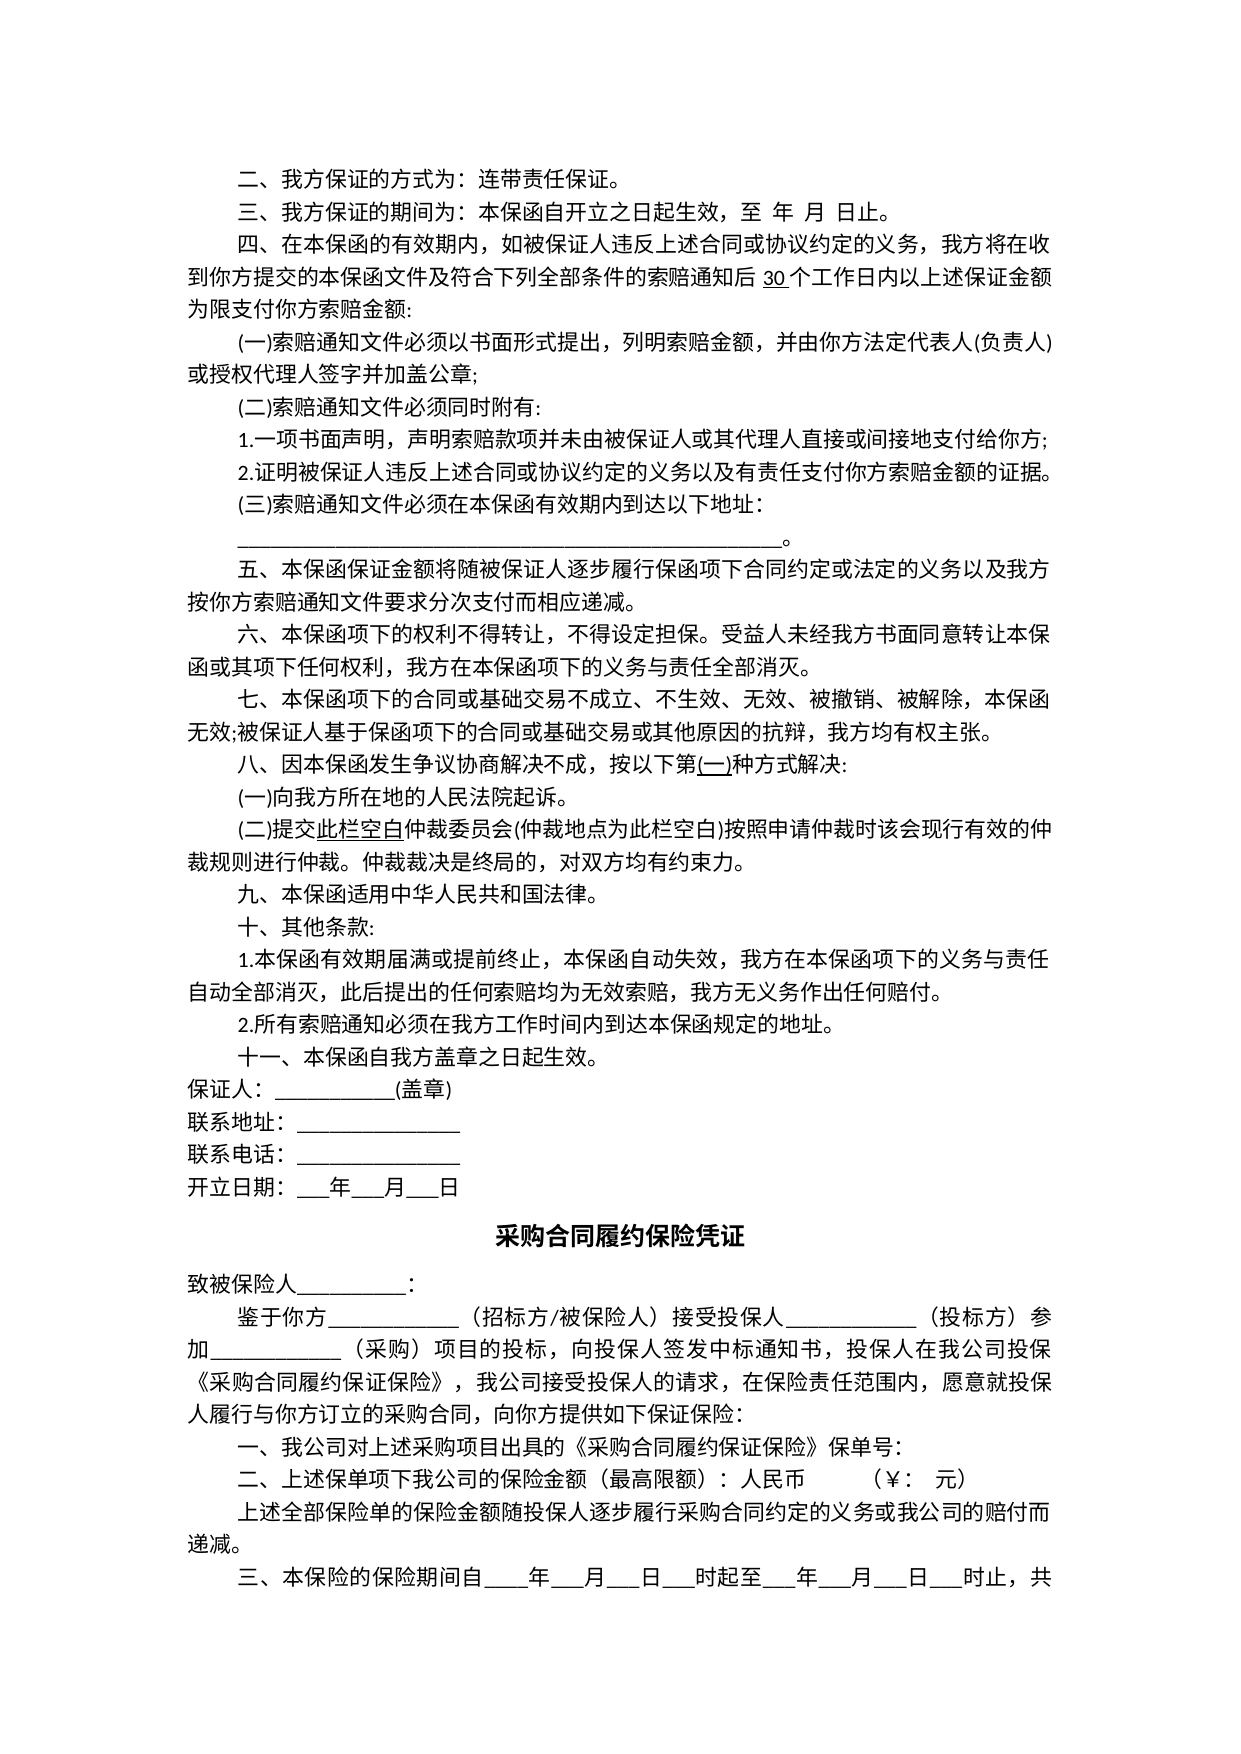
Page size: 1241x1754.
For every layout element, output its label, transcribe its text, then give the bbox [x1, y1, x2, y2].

text 采购合同履约保险凭证 [187, 1202, 1053, 1267]
text (二)索赔通知文件必须同时附有: [187, 389, 1053, 422]
text 联系地址：_______________ [187, 1104, 1053, 1137]
text __________________________________________________。 [187, 519, 1053, 552]
text 致被保险人__________： [187, 1267, 1053, 1299]
text (一)向我方所在地的人民法院起诉。 [187, 779, 1053, 812]
text 上述全部保险单的保险金额随投保人逐步履行采购合同约定的义务或我公司的赔付而递减。 [187, 1494, 1053, 1559]
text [187, 1559, 1053, 1592]
text 十一、本保函自我方盖章之日起生效。 [187, 1039, 1053, 1072]
text 一、我公司对上述采购项目出具的《采购合同履约保证保险》保单号： [187, 1429, 1053, 1462]
text 1.一项书面声明，声明索赔款项并未由被保证人或其代理人直接或间接地支付给你方; [187, 422, 1053, 454]
text 三、我方保证的期间为：本保函自开立之日起生效，至 年 月 日止。 [187, 194, 1053, 227]
text 八、因本保函发生争议协商解决不成，按以下第(一)种方式解决: [187, 747, 1053, 779]
text 五、本保函保证金额将随被保证人逐步履行保函项下合同约定或法定的义务以及我方按你方索赔通知文件要求分次支付而相应递减。 [187, 552, 1053, 617]
text 开立日期：___年___月___日 [187, 1169, 1053, 1202]
text (三)索赔通知文件必须在本保函有效期内到达以下地址： [187, 487, 1053, 519]
text 六、本保函项下的权利不得转让，不得设定担保。受益人未经我方书面同意转让本保函或其项下任何权利，我方在本保函项下的义务与责任全部消灭。 [187, 617, 1053, 682]
text 2.所有索赔通知必须在我方工作时间内到达本保函规定的地址。 [187, 1007, 1053, 1039]
text 十、其他条款: [187, 909, 1053, 942]
text 鉴于你方____________（招标方/被保险人）接受投保人____________（投标方）参加____________（采购）项目的投标，向投保人签发中标通知书，投保人在我公司投保《采购合同履约保证保险》，我公司接受投保人的请求，在保险责任范围内，愿意就投保人履行与你方订立的采购合同，向你方提供如下保证保险： [187, 1299, 1053, 1429]
text 保证人：___________(盖章) [187, 1072, 1053, 1104]
text (一)索赔通知文件必须以书面形式提出，列明索赔金额，并由你方法定代表人(负责人)或授权代理人签字并加盖公章; [187, 324, 1053, 389]
text 二、上述保单项下我公司的保险金额（最高限额）：人民币 （￥： 元） [187, 1462, 1053, 1494]
text 二、我方保证的方式为：连带责任保证。 [187, 162, 1053, 194]
text (二)提交此栏空白仲裁委员会(仲裁地点为此栏空白)按照申请仲裁时该会现行有效的仲裁规则进行仲裁。仲裁裁决是终局的，对双方均有约束力。 [187, 812, 1053, 877]
text 联系电话：_______________ [187, 1137, 1053, 1169]
text 四、在本保函的有效期内，如被保证人违反上述合同或协议约定的义务，我方将在收到你方提交的本保函文件及符合下列全部条件的索赔通知后30个工作日内以上述保证金额为限支付你方索赔金额: [187, 227, 1053, 324]
text 1.本保函有效期届满或提前终止，本保函自动失效，我方在本保函项下的义务与责任自动全部消灭，此后提出的任何索赔均为无效索赔，我方无义务作出任何赔付。 [187, 942, 1053, 1007]
text 九、本保函适用中华人民共和国法律。 [187, 877, 1053, 909]
text 七、本保函项下的合同或基础交易不成立、不生效、无效、被撤销、被解除，本保函无效;被保证人基于保函项下的合同或基础交易或其他原因的抗辩，我方均有权主张。 [187, 682, 1053, 747]
text 2.证明被保证人违反上述合同或协议约定的义务以及有责任支付你方索赔金额的证据。 [187, 454, 1053, 487]
